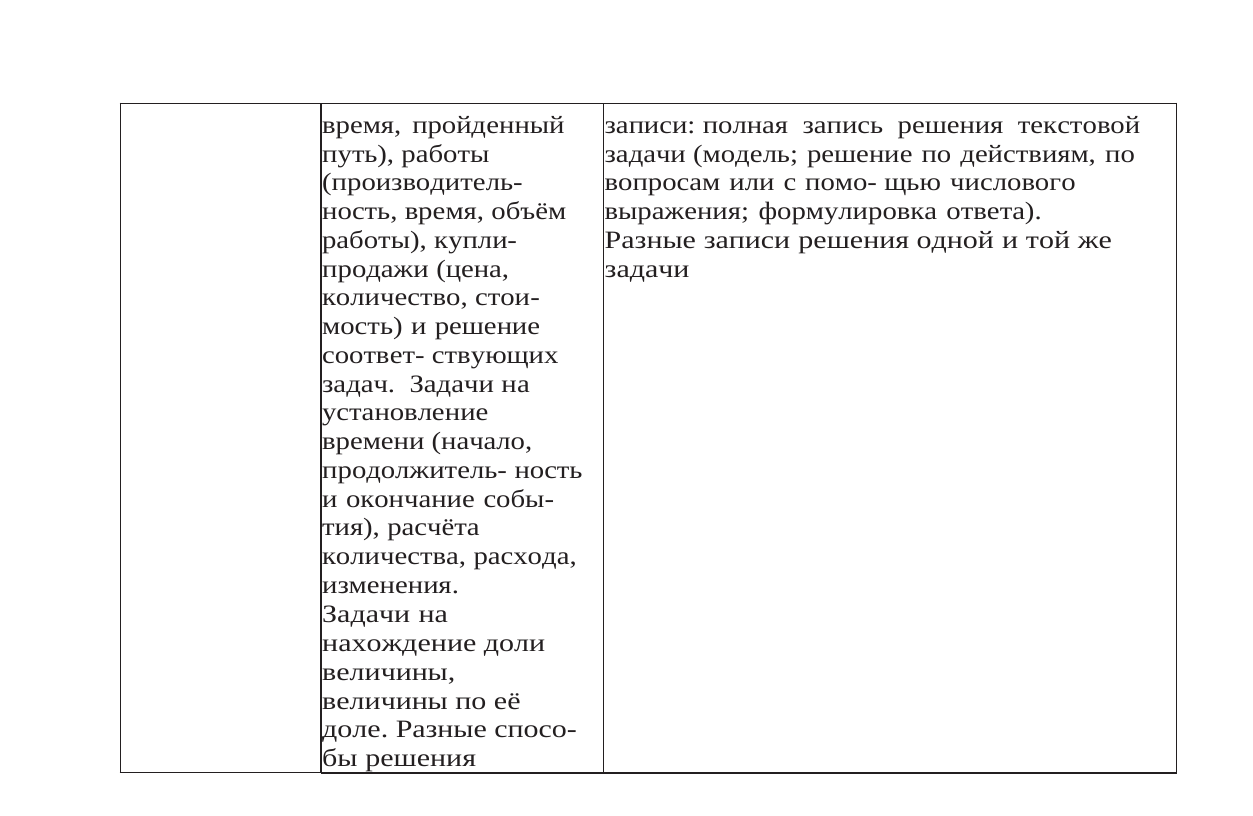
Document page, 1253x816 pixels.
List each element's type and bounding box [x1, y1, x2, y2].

table_header [121, 104, 320, 772]
table_header [322, 104, 603, 772]
table_header [604, 104, 1176, 772]
